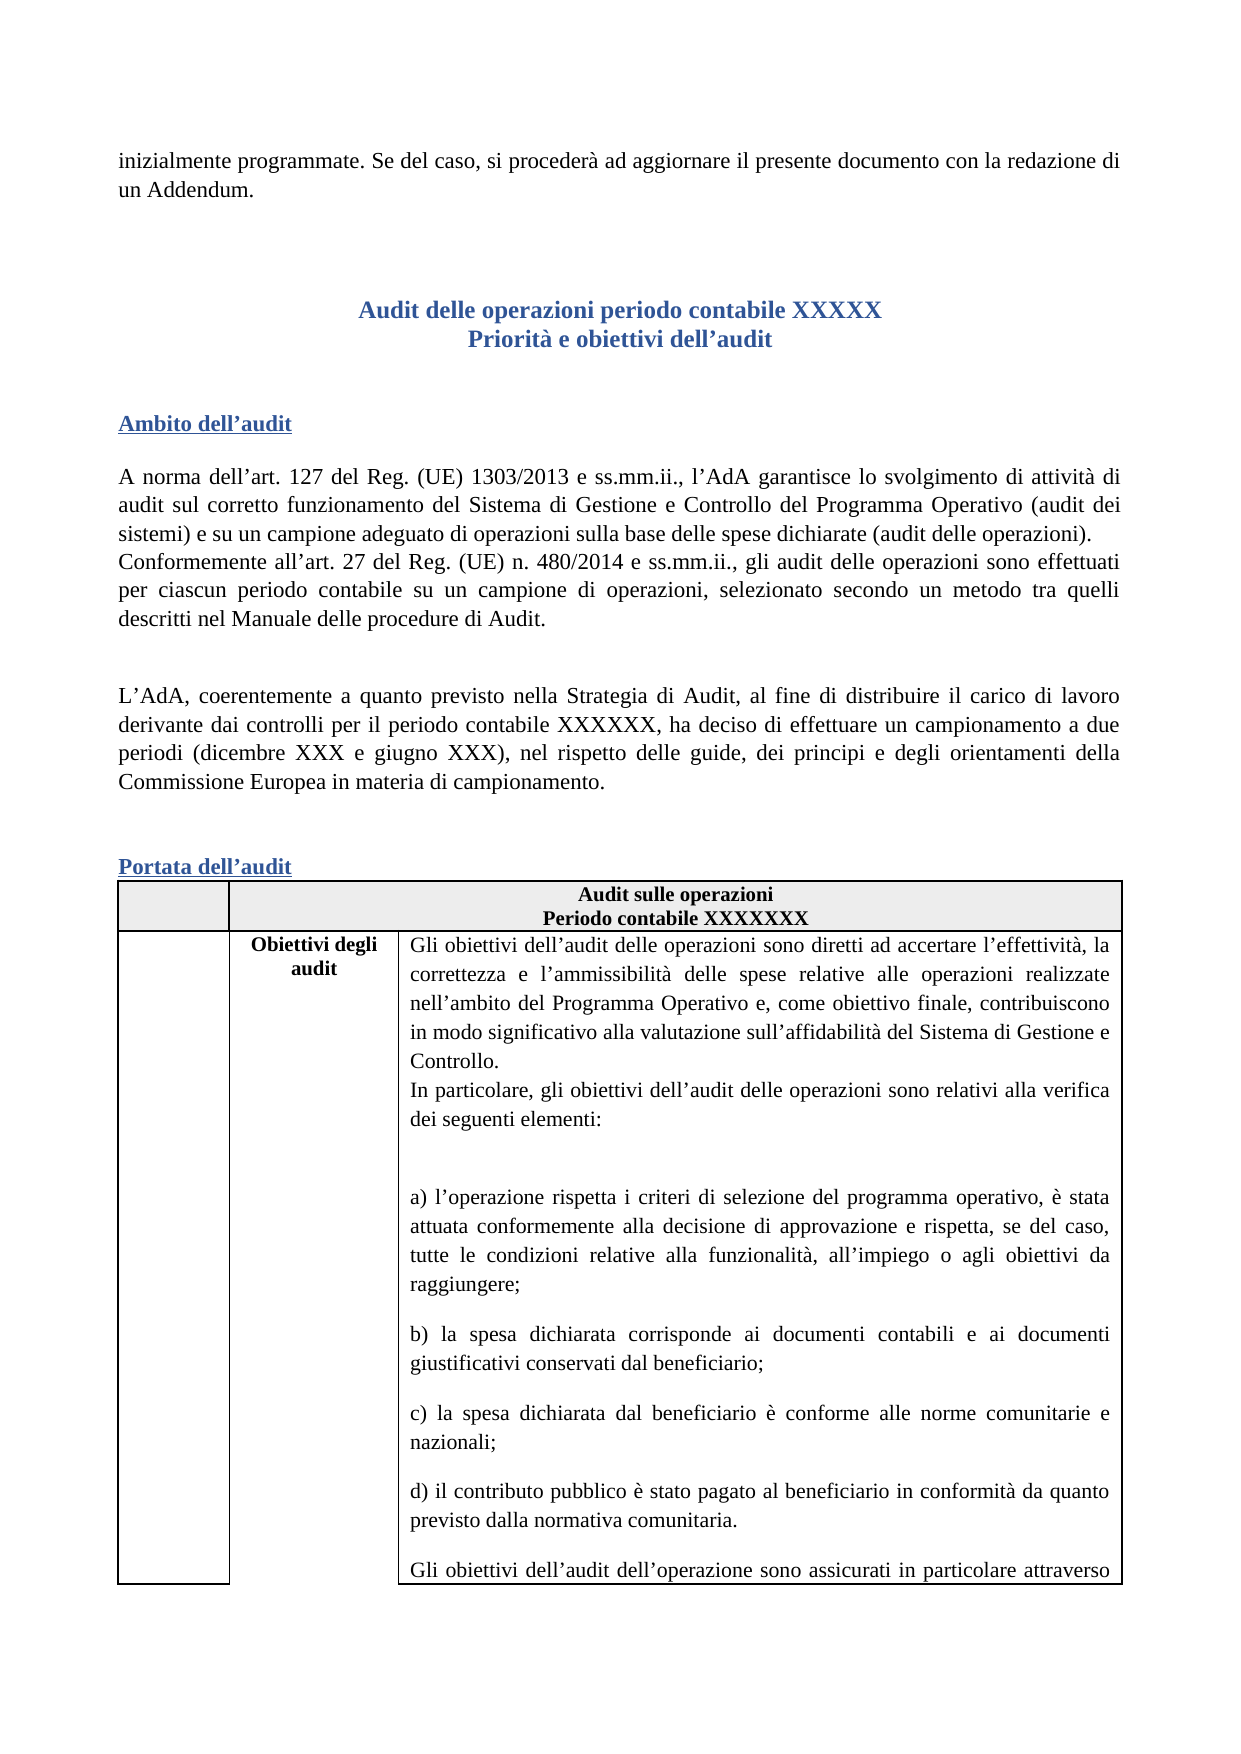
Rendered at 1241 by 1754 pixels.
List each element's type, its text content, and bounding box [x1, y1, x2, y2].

table_cell [119, 932, 229, 1582]
table_header Audit sulle operazioni Periodo contabile XXXXXXX [230, 882, 1121, 930]
text L’AdA, coerentemente a quanto previsto nella Strategia di Audit, al fine di distribuire il carico di lavoro derivante dai controlli per il periodo contabile XXXXXX, ha deciso di effettuare un campionamento a due periodi (dicembre XXX e giugno XXX), nel rispetto delle guide, dei principi e degli orientamenti della Commissione Europea in materia di campionamento. [118, 683, 1122, 794]
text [118, 148, 1122, 202]
text Audit delle operazioni periodo contabile XXXXX [118, 295, 1122, 324]
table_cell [399, 932, 1121, 1582]
text Conformemente all’art. 27 del Reg. (UE) n. 480/2014 e ss.mm.ii., gli audit delle operazioni sono effettuati per ciascun periodo contabile su un campione di operazioni, selezionato secondo un metodo tra quelli descritti nel Manuale delle procedure di Audit. [118, 548, 1122, 631]
text Ambito dell’audit [118, 410, 1122, 436]
text Priorità e obiettivi dell’audit [118, 324, 1122, 352]
table_header [119, 882, 228, 930]
text A norma dell’art. 127 del Reg. (UE) 1303/2013 e ss.mm.ii., l’AdA garantisce lo svolgimento di attività di audit sul corretto funzionamento del Sistema di Gestione e Controllo del Programma Operativo (audit dei sistemi) e su un campione adeguato di operazioni sulla base delle spese dichiarate (audit delle operazioni). [118, 463, 1122, 546]
text Portata dell’audit [118, 853, 1122, 879]
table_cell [230, 932, 398, 1582]
